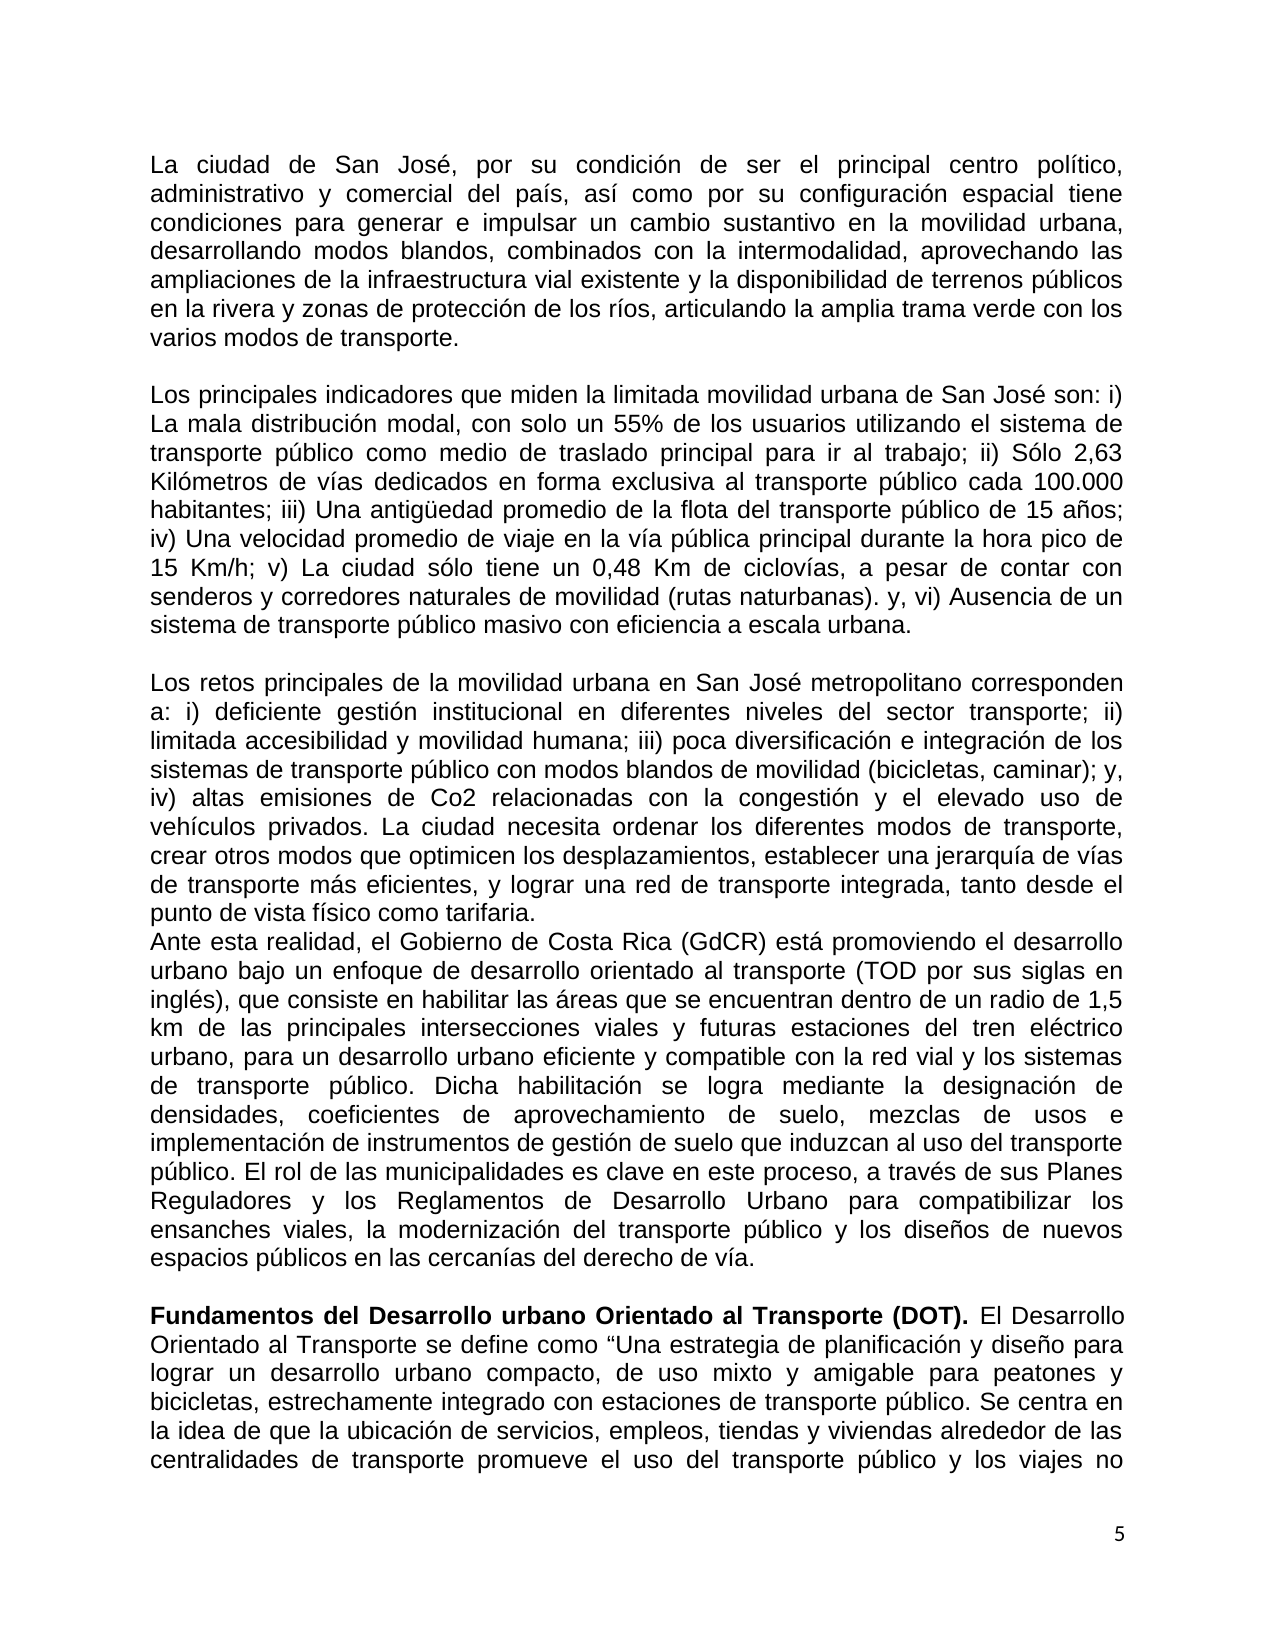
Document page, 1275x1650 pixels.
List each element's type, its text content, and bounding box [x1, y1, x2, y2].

text Ante esta realidad, el Gobierno de Costa Rica (GdCR) está promoviendo el desarrollo urbano bajo un enfoque de desarrollo orientado al transporte (TOD por sus siglas en inglés), que consiste en habilitar las áreas que se encuentran dentro de un radio de 1,5 km de las principales intersecciones viales y futuras estaciones del tren eléctrico urbano, para un desarrollo urbano eficiente y compatible con la red vial y los sistemas de transporte público. Dicha habilitación se logra mediante la designación de densidades, coeficientes de aprovechamiento de suelo, mezclas de usos e implementación de instrumentos de gestión de suelo que induzcan al uso del transporte público. El rol de las municipalidades es clave en este proceso, a través de sus Planes Reguladores y los Reglamentos de Desarrollo Urbano para compatibilizar los ensanches viales, la modernización del transporte público y los diseños de nuevos espacios públicos en las cercanías del derecho de vía. [150, 927, 1125, 1272]
text Los principales indicadores que miden la limitada movilidad urbana de San José son: i) La mala distribución modal, con solo un 55% de los usuarios utilizando el sistema de transporte público como medio de traslado principal para ir al trabajo; ii) Sólo 2,63 Kilómetros de vías dedicados en forma exclusiva al transporte público cada 100.000 habitantes; iii) Una antigüedad promedio de la flota del transporte público de 15 años; iv) Una velocidad promedio de viaje en la vía pública principal durante la hora pico de 15 Km/h; v) La ciudad sólo tiene un 0,48 Km de ciclovías, a pesar de contar con senderos y corredores naturales de movilidad (rutas naturbanas). y, vi) Ausencia de un sistema de transporte público masivo con eficiencia a escala urbana. [150, 380, 1125, 639]
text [150, 1301, 1125, 1473]
text La ciudad de San José, por su condición de ser el principal centro político, administrativo y comercial del país, así como por su configuración espacial tiene condiciones para generar e impulsar un cambio sustantivo en la movilidad urbana, desarrollando modos blandos, combinados con la intermodalidad, aprovechando las ampliaciones de la infraestructura vial existente y la disponibilidad de terrenos públicos en la rivera y zonas de protección de los ríos, articulando la amplia trama verde con los varios modos de transporte. [150, 150, 1125, 351]
text Los retos principales de la movilidad urbana en San José metropolitano corresponden a: i) deficiente gestión institucional en diferentes niveles del sector transporte; ii) limitada accesibilidad y movilidad humana; iii) poca diversificación e integración de los sistemas de transporte público con modos blandos de movilidad (bicicletas, caminar); y, iv) altas emisiones de Co2 relacionadas con la congestión y el elevado uso de vehículos privados. La ciudad necesita ordenar los diferentes modos de transporte, crear otros modos que optimicen los desplazamientos, establecer una jerarquía de vías de transporte más eficientes, y lograr una red de transporte integrada, tanto desde el punto de vista físico como tarifaria. [150, 668, 1125, 927]
